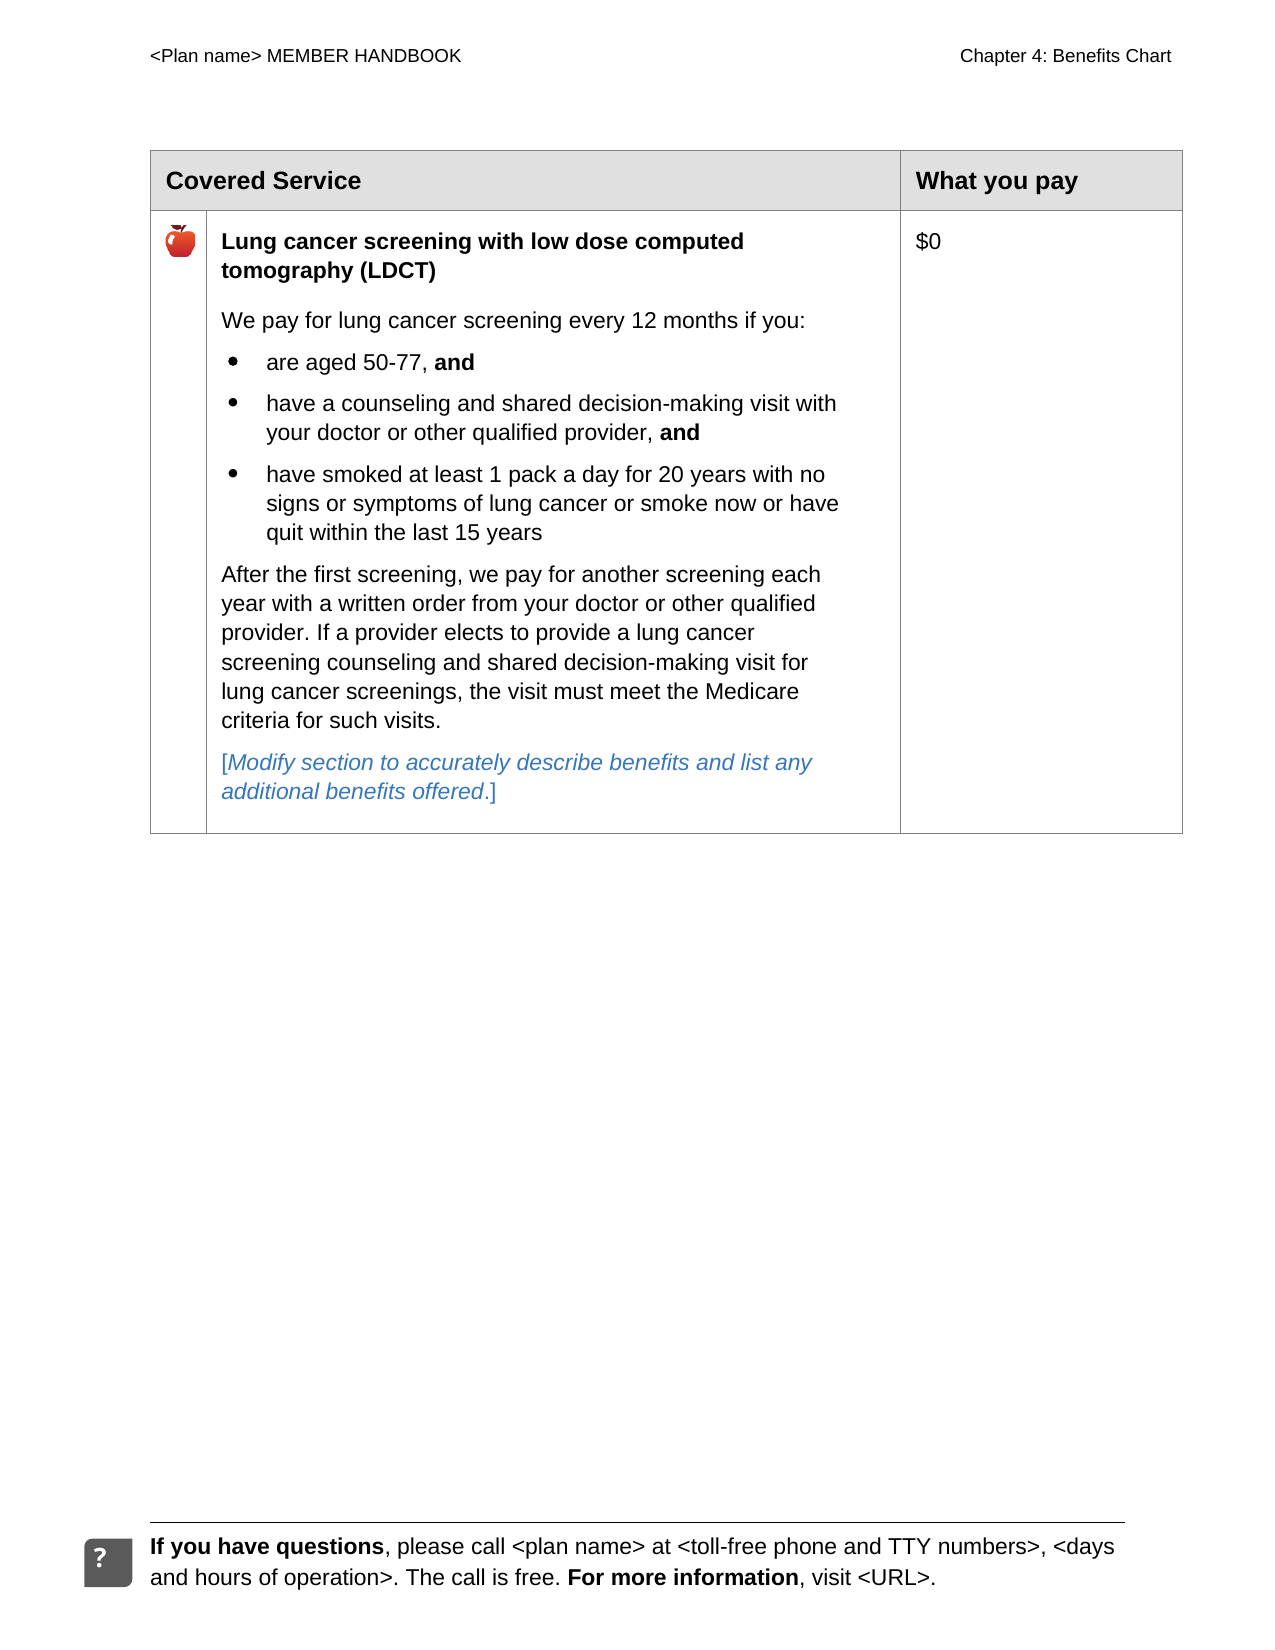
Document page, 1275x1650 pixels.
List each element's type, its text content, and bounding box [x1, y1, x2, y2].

table_header What you pay [901, 151, 1182, 210]
picture [165, 225, 196, 257]
table_cell Lung cancer screening with low dose computed tomography (LDCT) We pay for lung cancer screening every 12 months if you: are aged 50-77, and have a counseling and shared decision-making visit with your doctor or other qualified provider, and have smoked at least 1 pack a day for 20 years with no signs or symptoms of lung cancer or smoke now or have quit within the last 15 years After the first screening, we pay for another screening each year with a written order from your doctor or other qualified provider. If a provider elects to provide a lung cancer screening counseling and shared decision-making visit for lung cancer screenings, the visit must meet the Medicare criteria for such visits. [Modify section to accurately describe benefits and list any additional benefits offered.] [207, 211, 900, 832]
table_cell $0 [901, 211, 1182, 832]
table_cell [151, 211, 206, 832]
table_header Covered Service [151, 151, 900, 210]
